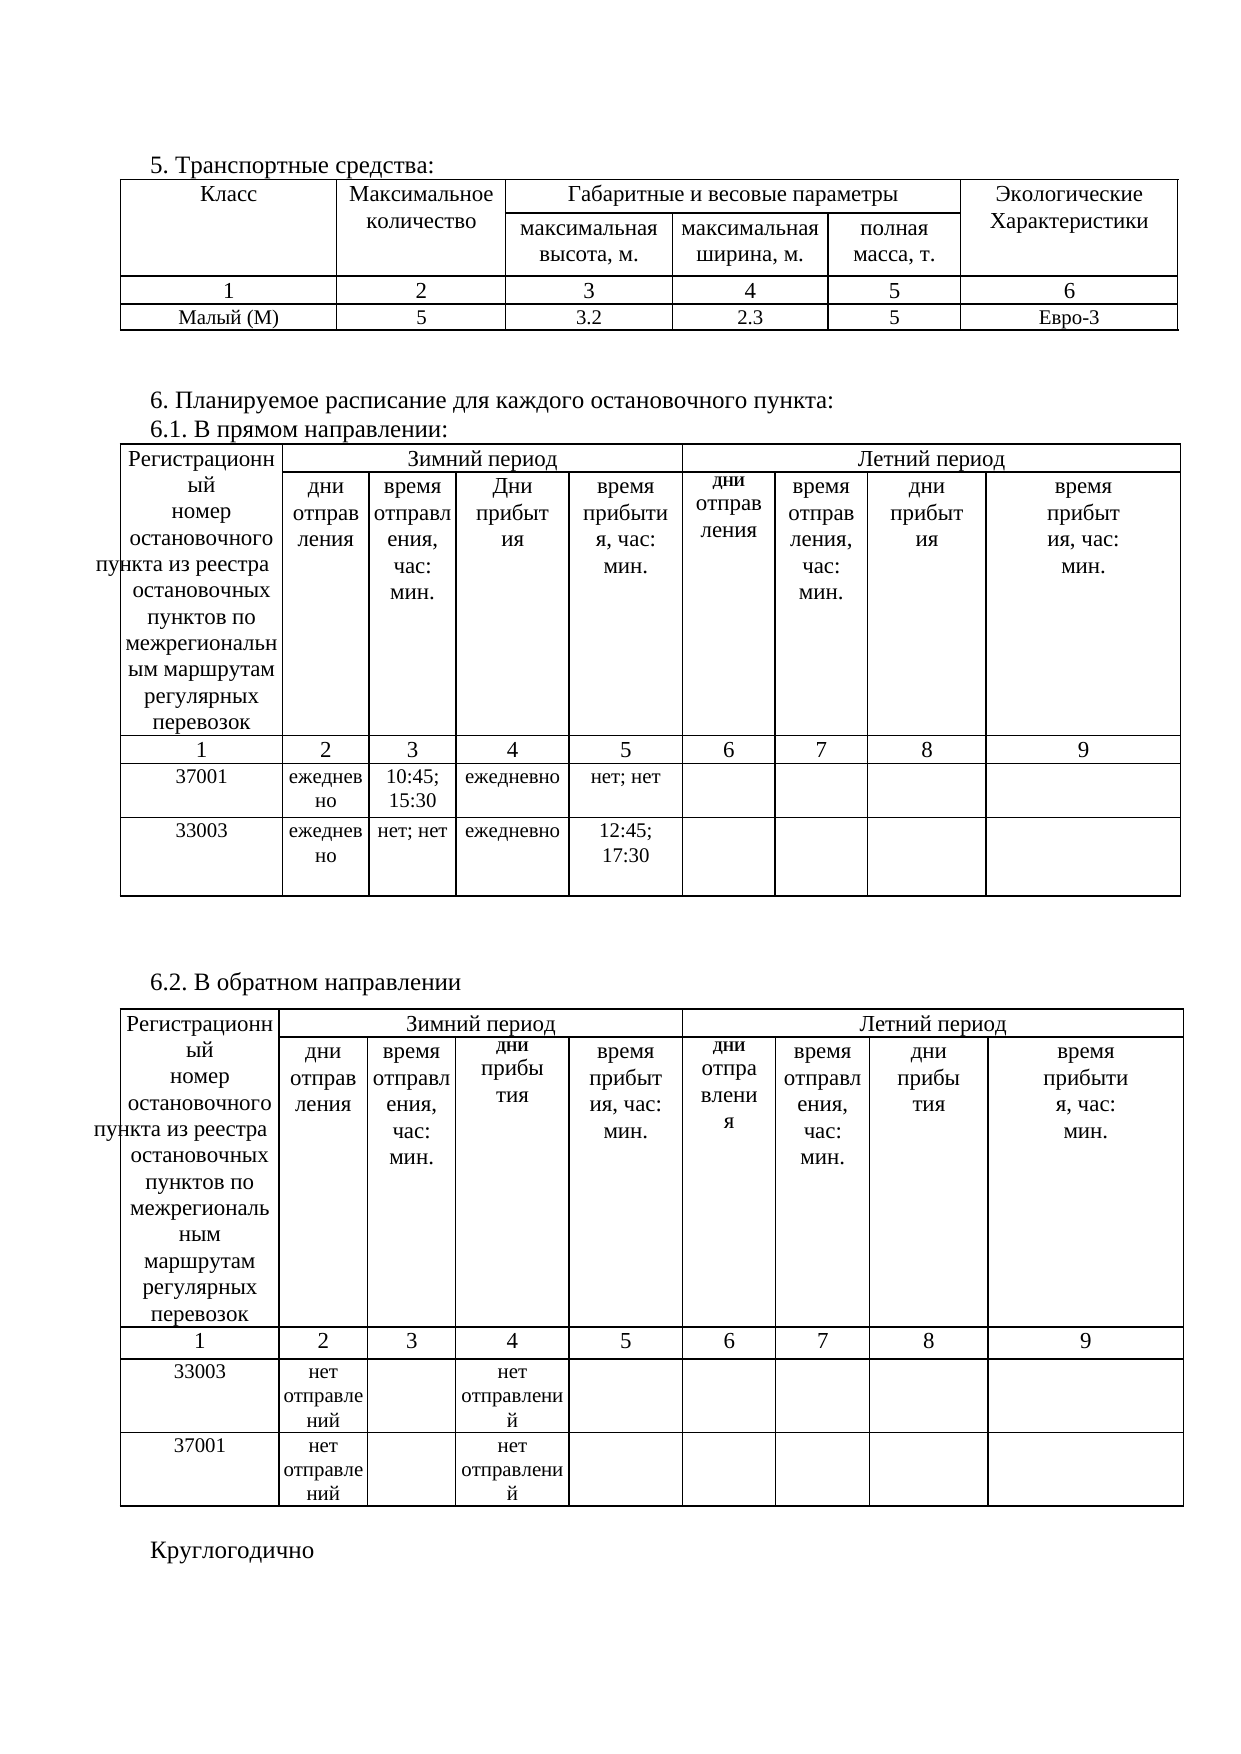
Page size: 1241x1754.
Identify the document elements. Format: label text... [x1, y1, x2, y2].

table_cell 10:45; 15:30 [370, 764, 455, 817]
table_cell [868, 818, 985, 895]
table_cell 5 [829, 305, 960, 329]
table_cell 37001 [121, 1433, 278, 1505]
table_header Максимальное количество [337, 180, 505, 275]
table_cell Дни прибыт ия [457, 473, 568, 734]
table_header Зимний период [280, 1010, 682, 1036]
text 6.1. В прямом направлении: [150, 414, 1090, 443]
table_cell 5 [829, 277, 960, 303]
table_cell максимальная ширина, м. [673, 214, 827, 275]
table_cell 5 [337, 305, 505, 329]
table_cell 7 [776, 1328, 869, 1358]
table_cell 33003 [121, 1360, 278, 1432]
table_cell дни прибыт ия [868, 473, 985, 734]
table_header Летний период [683, 445, 1180, 471]
table_cell нет отправлений [280, 1360, 367, 1432]
text 6. Планируемое расписание для каждого остановочного пункта: [150, 386, 1090, 414]
table_cell [570, 1433, 682, 1505]
table_cell время прибыт ия, час: мин. [570, 1038, 682, 1326]
table_cell 12:45; 17:30 [570, 818, 682, 895]
table_cell ежедневно [457, 764, 568, 817]
table_cell 4 [457, 736, 568, 762]
table_cell [368, 1433, 455, 1505]
table_cell 37001 [121, 764, 282, 817]
table_cell 2 [337, 277, 505, 303]
table_cell 6 [683, 736, 774, 762]
table_cell [987, 818, 1180, 895]
table_cell дни отправ ления [280, 1038, 367, 1326]
table_cell Малый (М) [121, 305, 336, 329]
table_cell 3 [506, 277, 672, 303]
table_cell 3 [370, 736, 455, 762]
table_cell [776, 1360, 869, 1432]
table_cell время прибыти я, час: мин. [570, 473, 682, 734]
table_cell ежедневно [283, 764, 368, 817]
table_cell 3 [368, 1328, 455, 1358]
table_header Зимний период [283, 445, 682, 471]
table_cell нет отправлений [456, 1433, 568, 1505]
table_cell время отправл ения, час: мин. [776, 1038, 869, 1326]
table_cell [868, 764, 985, 817]
table_cell [989, 1433, 1183, 1505]
table_cell [683, 818, 774, 895]
table_cell 5 [570, 1328, 682, 1358]
table_cell 1 [121, 277, 336, 303]
table_cell 2 [283, 736, 368, 762]
table_cell 1 [121, 1328, 278, 1358]
table_cell 7 [776, 736, 867, 762]
table_cell ДНИ отправ ления [683, 473, 774, 734]
text 6.2. В обратном направлении [150, 967, 1090, 996]
table_cell дни прибы тия [870, 1038, 987, 1326]
table_cell 9 [989, 1328, 1183, 1358]
table_cell [683, 764, 774, 817]
table_cell 5 [570, 736, 682, 762]
table_cell 6 [961, 277, 1177, 303]
table_cell время отправ ления, час: мин. [776, 473, 867, 734]
table_cell [987, 764, 1180, 817]
table_cell ежедневно [283, 818, 368, 895]
table_cell 4 [456, 1328, 568, 1358]
table_cell [776, 1433, 869, 1505]
table_cell [989, 1360, 1183, 1432]
table_cell [683, 1433, 775, 1505]
table_cell [870, 1360, 987, 1432]
text 5. Транспортные средства: [150, 150, 1090, 179]
table_cell нет отправлений [456, 1360, 568, 1432]
table_cell [776, 764, 867, 817]
table_header Регистрационный номер остановочного пункта из реестра остановочных пунктов по межрегиональным маршрутам регулярных перевозок [121, 445, 282, 734]
table_header Регистрационный номер остановочного пункта из реестра остановочных пунктов по межрегиональным маршрутам регулярных перевозок [121, 1010, 278, 1326]
table_cell время прибыти я, час: мин. [989, 1038, 1183, 1326]
text Круглогодично [150, 1536, 1090, 1564]
table_cell [776, 818, 867, 895]
table_cell [870, 1433, 987, 1505]
table_cell дни отправ ления [283, 473, 368, 734]
table_cell время отправл ения, час: мин. [370, 473, 455, 734]
table_cell 8 [870, 1328, 987, 1358]
table_cell максимальная высота, м. [506, 214, 672, 275]
table_cell 33003 [121, 818, 282, 895]
table_cell 2 [280, 1328, 367, 1358]
table_cell 2.3 [673, 305, 827, 329]
table_cell нет отправлений [280, 1433, 367, 1505]
table_header Габаритные и весовые параметры [506, 180, 960, 212]
table_header Экологические Характеристики [961, 180, 1177, 275]
table_cell 6 [683, 1328, 775, 1358]
table_cell [570, 1360, 682, 1432]
table_cell Евро-3 [961, 305, 1177, 329]
table_cell [368, 1360, 455, 1432]
table_cell ДНИ прибы тия [456, 1038, 568, 1326]
table_cell время отправл ения, час: мин. [368, 1038, 455, 1326]
table_cell ежедневно [457, 818, 568, 895]
table_cell 1 [121, 736, 282, 762]
table_cell 8 [868, 736, 985, 762]
table_cell ДНИ отпра влени я [683, 1038, 775, 1326]
table_header Летний период [683, 1010, 1183, 1036]
table_cell 9 [987, 736, 1180, 762]
table_cell 3.2 [506, 305, 672, 329]
table_cell [683, 1360, 775, 1432]
table_cell полная масса, т. [829, 214, 960, 275]
table_cell нет; нет [570, 764, 682, 817]
table_cell нет; нет [370, 818, 455, 895]
table_header Класс [121, 180, 336, 275]
table_cell время прибыт ия, час: мин. [987, 473, 1180, 734]
table_cell 4 [673, 277, 827, 303]
